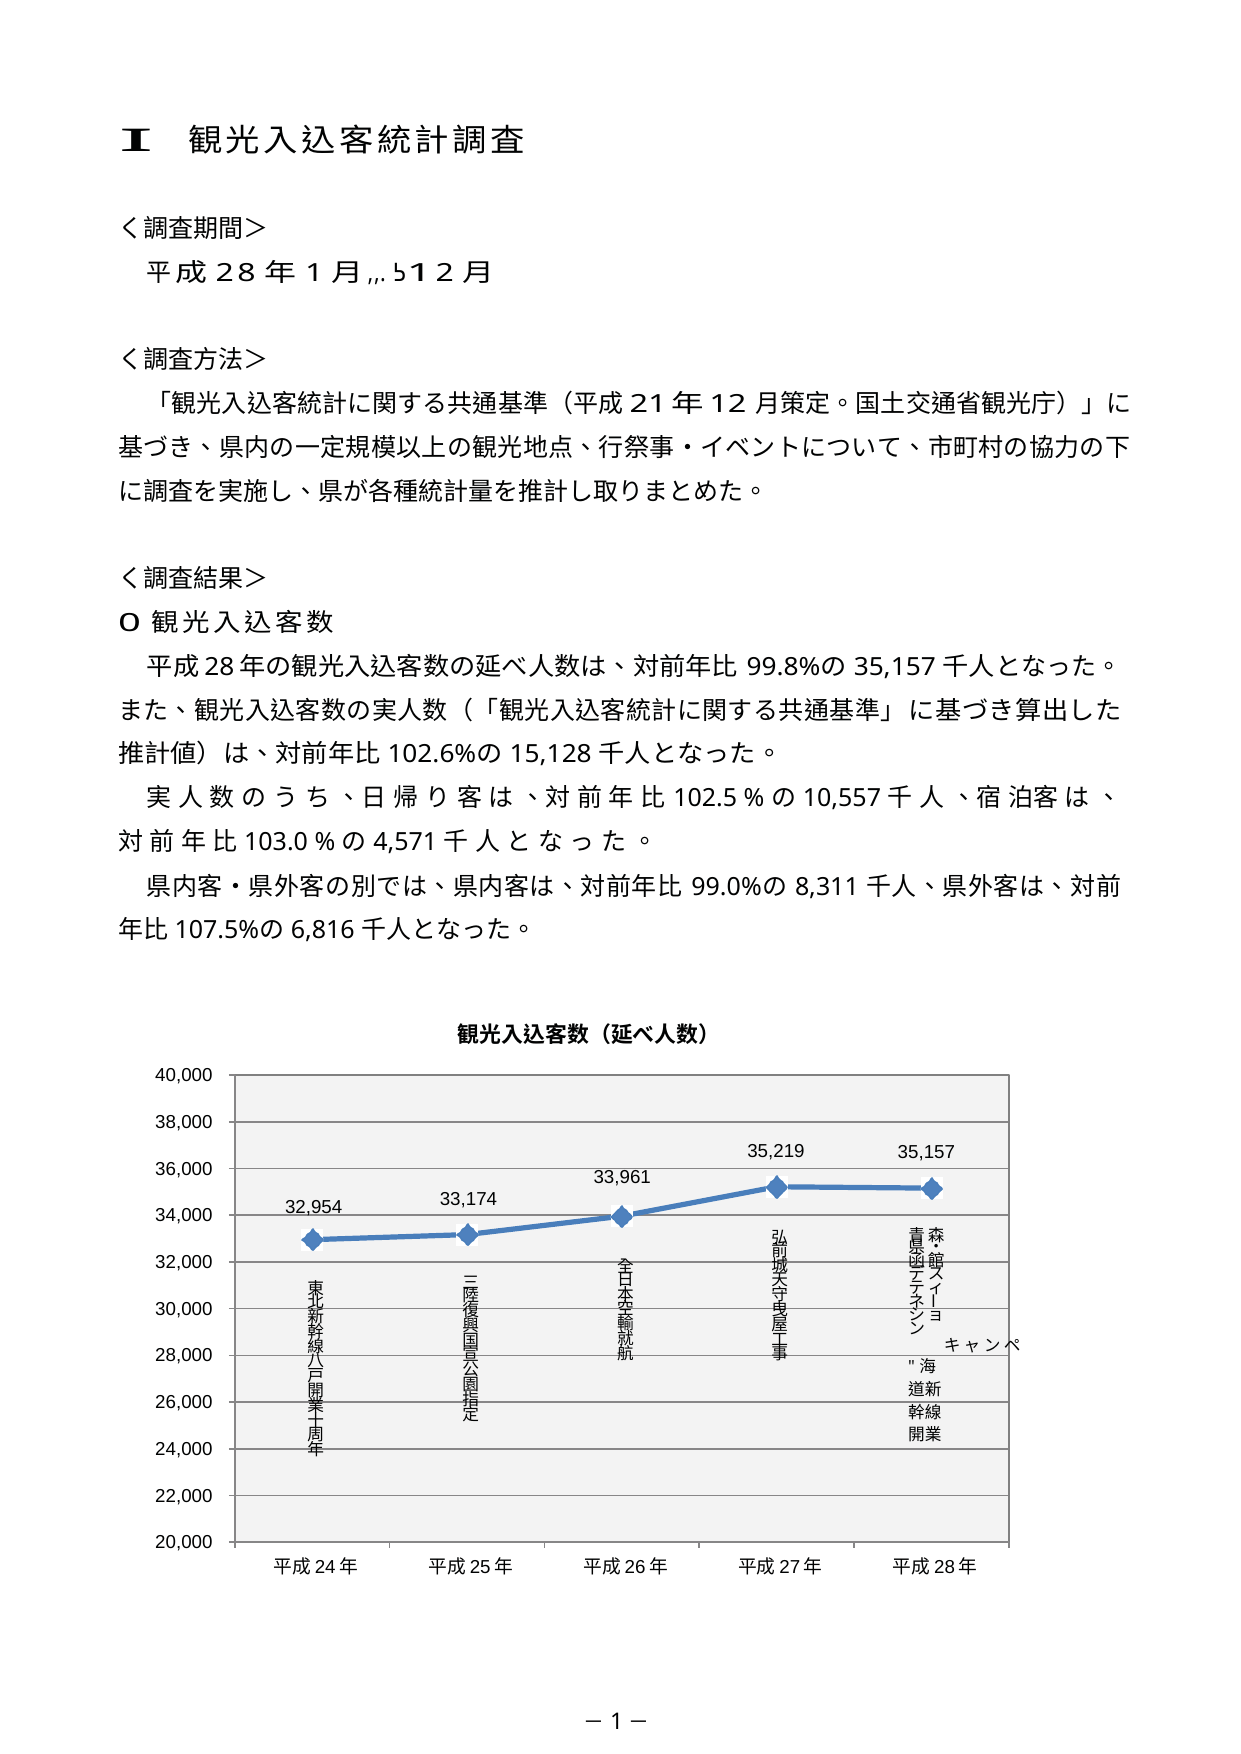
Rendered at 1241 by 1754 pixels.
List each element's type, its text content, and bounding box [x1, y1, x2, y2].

text 30,000 [318, 1298, 1240, 1319]
text 実 人 数 の う ち 、日 帰 り 客 は 、対 前 年 比 102.5 % の 10,557 千 人 、宿 泊客 は 、 対 前 年 比 103.0 % の 4,571 千 人 と な っ た 。 [118, 779, 1122, 858]
text く調査結果＞ [118, 561, 1240, 595]
text く調査方法＞ [118, 342, 1240, 376]
picture [920, 1179, 943, 1200]
text 20,000 [155, 1531, 1240, 1553]
picture [765, 1179, 788, 1199]
text I 観光入込客統計調査 [118, 118, 1240, 160]
text 県内客・県外客の別では、県内客は、対前年比 99.0%の 8,311 千人、県外客は、対前年比 107.5%の 6,816 千人となった。 [118, 868, 1122, 946]
text 32,000 [155, 1251, 784, 1272]
text 36,000 [155, 1157, 1240, 1179]
text 32,000 [783, 1251, 1240, 1272]
text 平成28年1月,,. ᕊ12月 [146, 254, 1240, 288]
text 28,000 [318, 1344, 1240, 1366]
text 平成28年の観光入込客数の延べ人数は、対前年比 99.8%の 35,157 千人となった。また、観光入込客数の実人数（「観光入込客統計に関する共通基準」に基づき算出した推計値）は、対前年比 102.6%の 15,128 千人となった。 [118, 649, 1122, 770]
text 40,000 [155, 1064, 1240, 1086]
text 26,000 [155, 1391, 316, 1413]
picture [456, 1226, 479, 1246]
picture [301, 1228, 324, 1251]
text 観光入込客数（延べ人数） [458, 1013, 1240, 1050]
text 平成24年 平成25年 平成26年 平成27年 平成28年 [273, 1554, 1240, 1579]
text 38,000 [155, 1111, 1240, 1132]
text 22,000 [155, 1484, 1240, 1506]
text 34,000 [155, 1204, 1240, 1226]
text 0 観光入込客数 [118, 605, 1240, 639]
text 「観光入込客統計に関する共通基準（平成21年12 月策定。国土交通省観光庁）」に基づき、県内の一定規模以上の観光地点、行祭事・イベントについて、市町村の協力の下に調査を実施し、県が各種統計量を推計し取りまとめた。 [118, 386, 1132, 507]
text 26,000 [313, 1391, 1240, 1413]
text 28,000 [155, 1344, 320, 1366]
text 30,000 [155, 1298, 321, 1319]
text く調査期間＞ [118, 211, 1240, 245]
text 24,000 [155, 1438, 1240, 1459]
